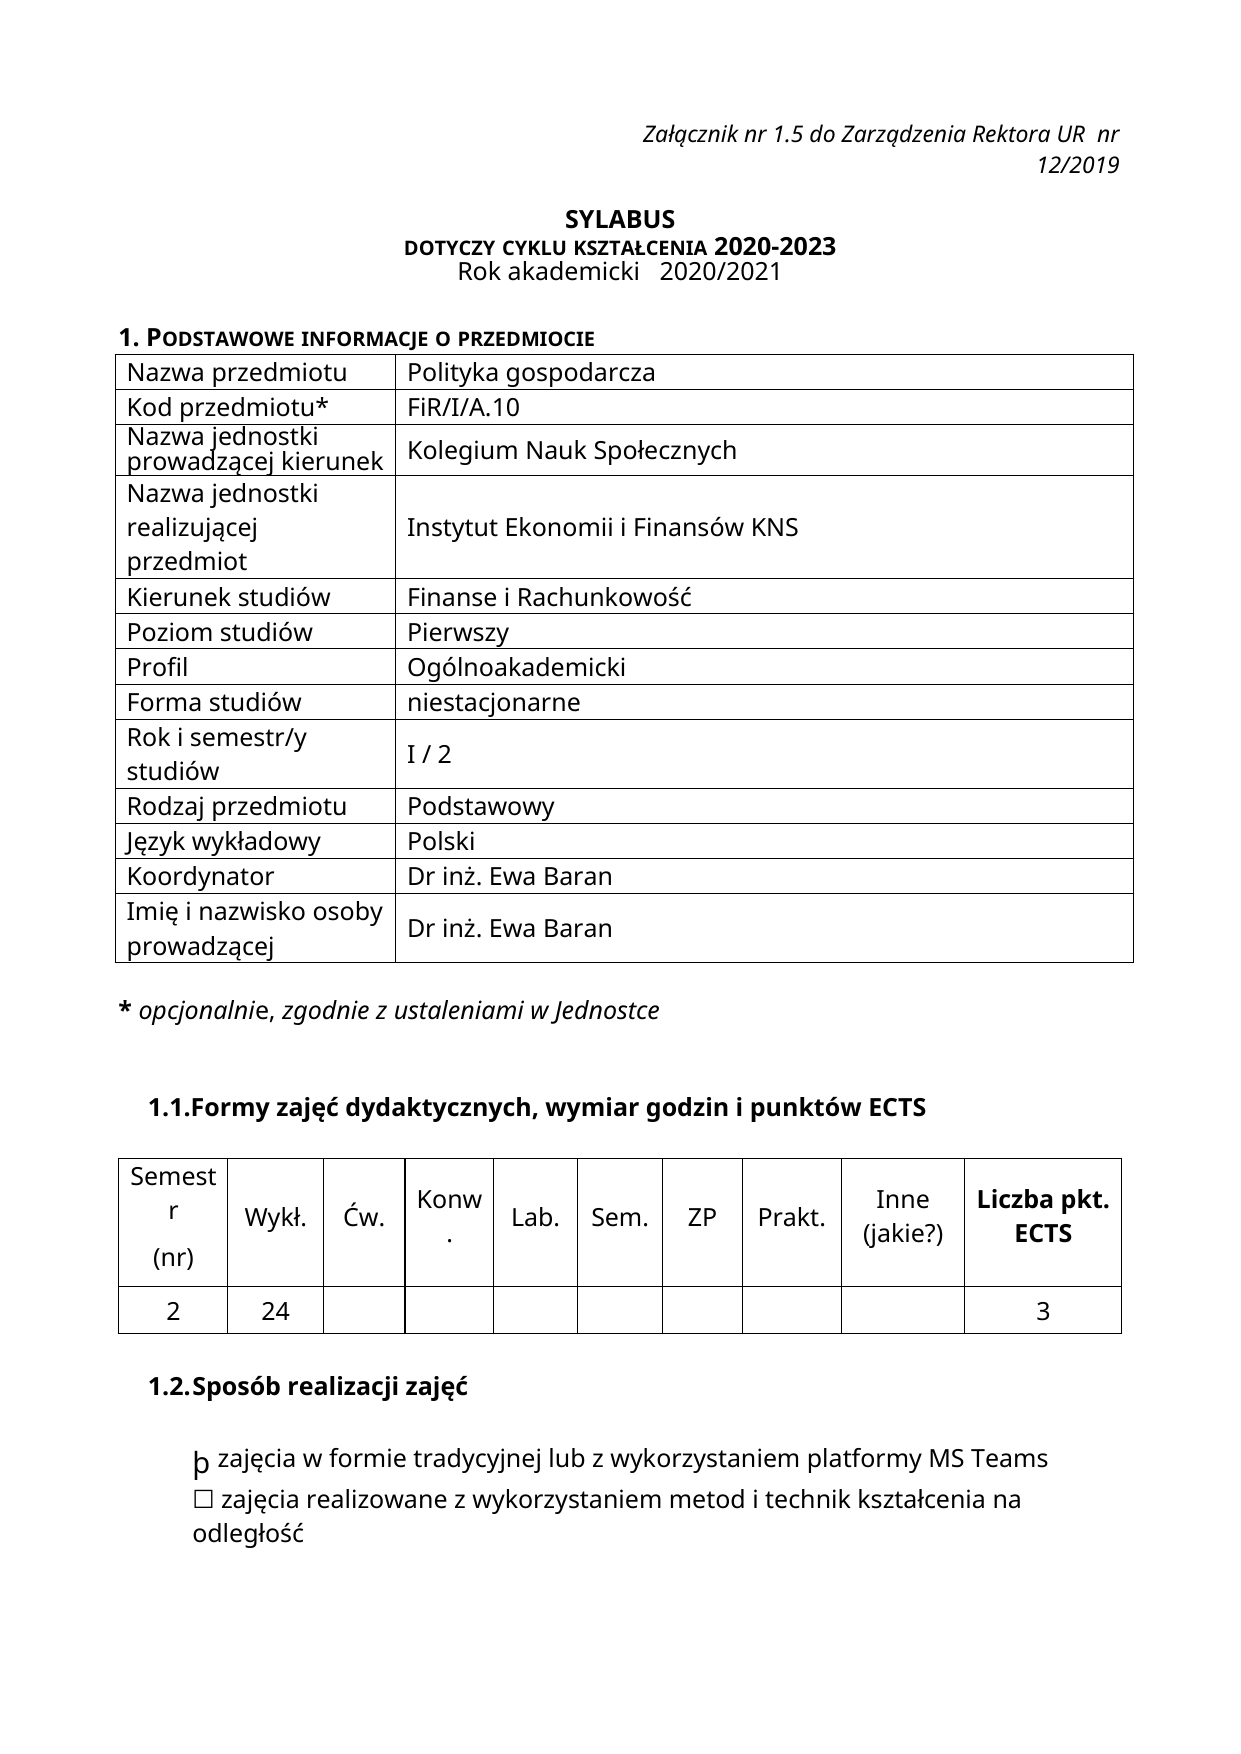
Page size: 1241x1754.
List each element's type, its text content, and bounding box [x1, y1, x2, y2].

table_header Semestr (nr) [119, 1159, 227, 1286]
table_cell Ogólnoakademicki [396, 649, 1133, 683]
table_cell Kierunek studiów [116, 579, 395, 613]
table_header Ćw. [324, 1159, 404, 1286]
table_cell [743, 1287, 841, 1333]
table_cell Dr inż. Ewa Baran [396, 859, 1133, 893]
text þ zajęcia w formie tradycyjnej lub z wykorzystaniem platformy MS Teams [192, 1436, 1122, 1482]
table_cell Polski [396, 824, 1133, 858]
text 1.2. Sposób realizacji zajęć [148, 1368, 1122, 1402]
table_header Nazwa przedmiotu [116, 355, 395, 389]
table_cell Język wykładowy [116, 824, 395, 858]
table_header Liczba pkt. ECTS [965, 1159, 1121, 1286]
table_cell niestacjonarne [396, 685, 1133, 718]
table_cell Imię i nazwisko osoby prowadzącej [116, 894, 395, 962]
table_cell Forma studiów [116, 685, 395, 718]
table_cell 2 [119, 1287, 227, 1333]
table_cell Kod przedmiotu* [116, 390, 395, 424]
table_cell [663, 1287, 742, 1333]
text 1.1.Formy zajęć dydaktycznych, wymiar godzin i punktów ECTS [148, 1090, 1122, 1124]
table_header Lab. [494, 1159, 577, 1286]
table_cell Poziom studiów [116, 614, 395, 648]
table_cell FiR/I/A.10 [396, 390, 1133, 424]
table_cell [842, 1287, 964, 1333]
table_header Inne (jakie?) [842, 1159, 964, 1286]
table_header Sem. [578, 1159, 662, 1286]
text 1. Podstawowe informacje o przedmiocie [118, 319, 1122, 354]
table_cell 3 [965, 1287, 1121, 1333]
table_cell Profil [116, 649, 395, 683]
table_header ZP [663, 1159, 742, 1286]
table_cell Finanse i Rachunkowość [396, 579, 1133, 613]
text * opcjonalnie, zgodnie z ustaleniami w Jednostce [118, 992, 1122, 1026]
table_cell 24 [228, 1287, 323, 1333]
text SYLABUS [118, 201, 1122, 236]
table_cell Rodzaj przedmiotu [116, 789, 395, 823]
table_header Wykł. [228, 1159, 323, 1286]
table_cell [324, 1287, 404, 1333]
table_cell [406, 1287, 493, 1333]
table_cell Instytut Ekonomii i Finansów KNS [396, 476, 1133, 578]
text Załącznik nr 1.5 do Zarządzenia Rektora UR nr 12/2019 [118, 118, 1122, 181]
table_cell Rok i semestr/y studiów [116, 720, 395, 788]
text dotyczy cyklu kształcenia 2020-2023 [118, 236, 1122, 261]
table_cell [494, 1287, 577, 1333]
table_cell Nazwa jednostki prowadzącej kierunek [116, 425, 395, 475]
table_cell Koordynator [116, 859, 395, 893]
text Rok akademicki 2020/2021 [118, 261, 1122, 286]
table_cell [578, 1287, 662, 1333]
table_cell Dr inż. Ewa Baran [396, 894, 1133, 962]
table_cell I / 2 [396, 720, 1133, 788]
table_cell Kolegium Nauk Społecznych [396, 425, 1133, 475]
table_cell Pierwszy [396, 614, 1133, 648]
table_header Konw. [406, 1159, 493, 1286]
table_header Prakt. [743, 1159, 841, 1286]
table_cell Podstawowy [396, 789, 1133, 823]
text ☐ zajęcia realizowane z wykorzystaniem metod i technik kształcenia na odległość [192, 1482, 1122, 1550]
table_header Polityka gospodarcza [396, 355, 1133, 389]
table_cell Nazwa jednostki realizującej przedmiot [116, 476, 395, 578]
